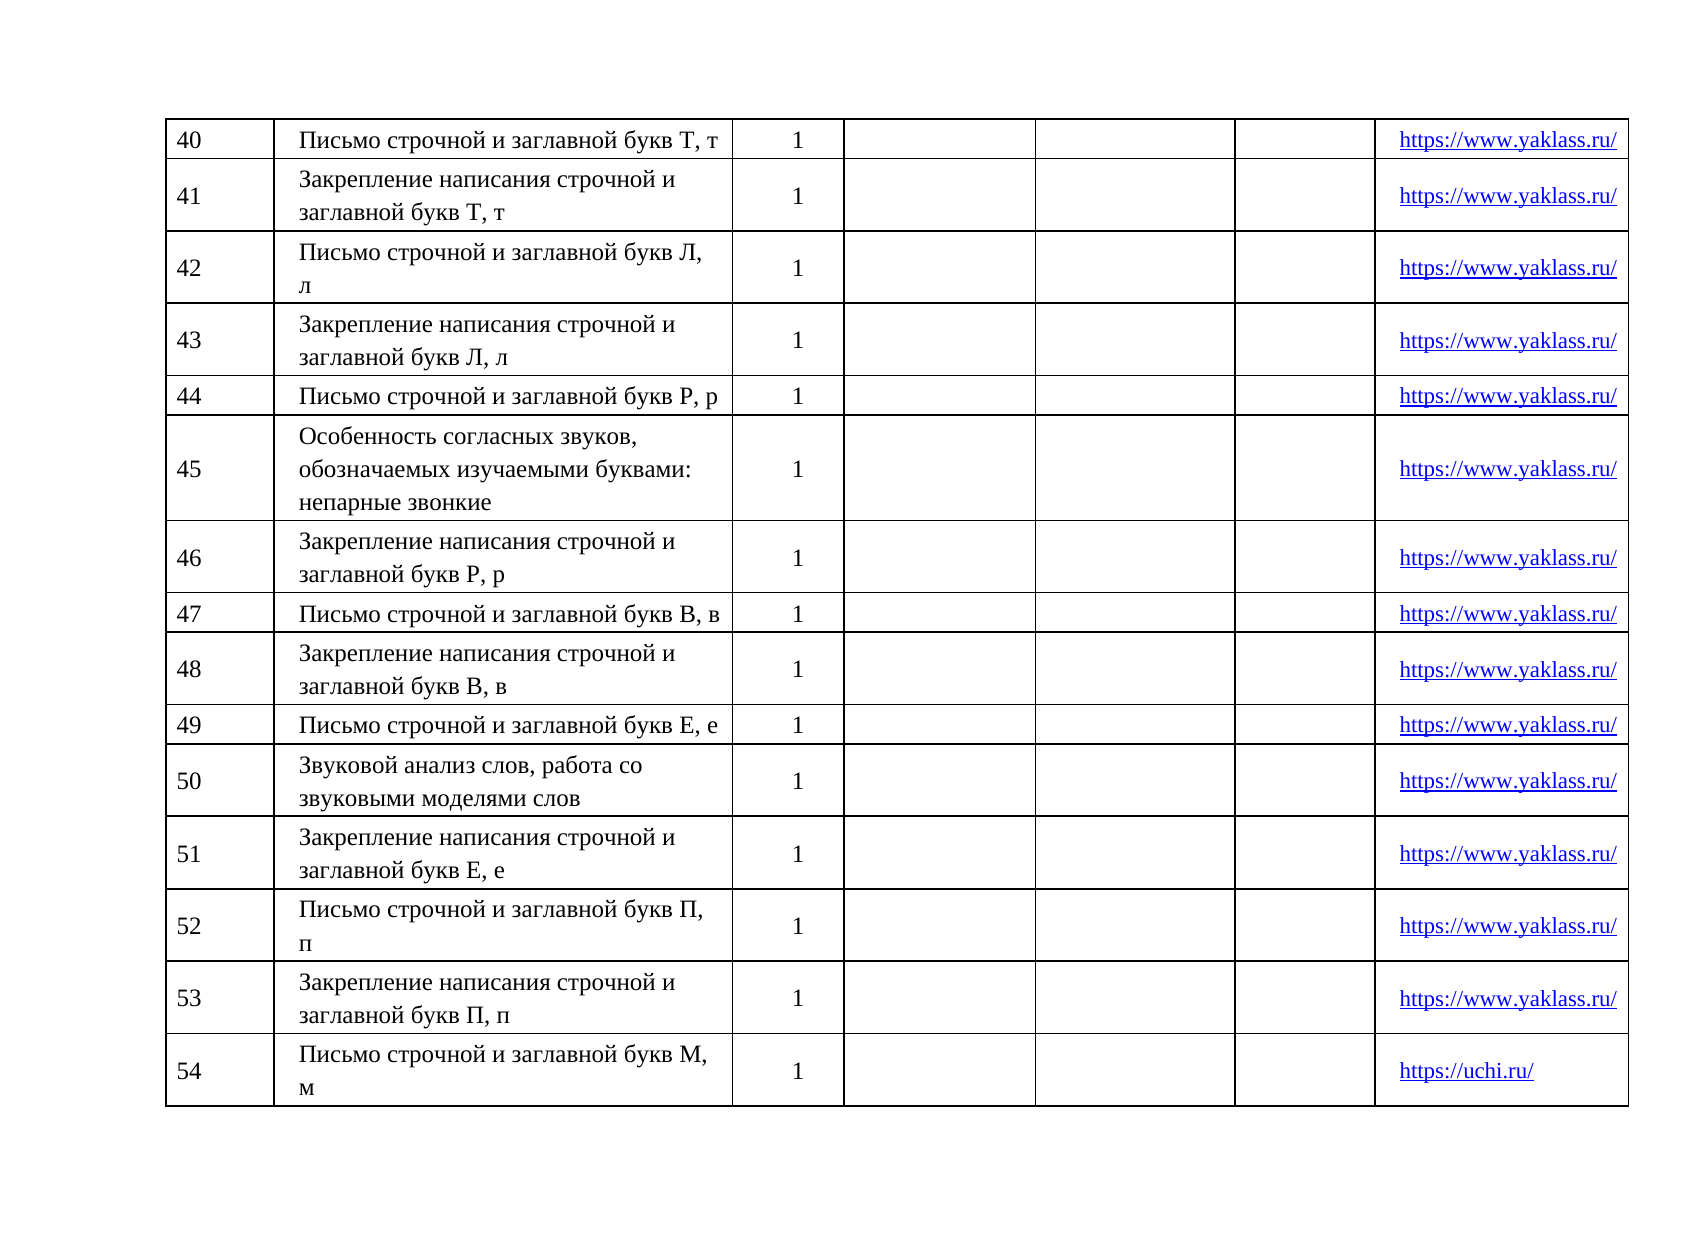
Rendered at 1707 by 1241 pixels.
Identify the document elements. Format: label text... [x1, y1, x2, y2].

table_cell Письмо строчной и заглавной букв П, п [275, 890, 732, 960]
table_cell 49 [167, 705, 273, 743]
table_cell 46 [167, 521, 273, 592]
table_cell https://www.yaklass.ru/ [1376, 962, 1628, 1033]
table_cell [1236, 705, 1374, 743]
table_cell [1236, 890, 1374, 960]
table_cell [1036, 159, 1234, 230]
table_cell https://www.yaklass.ru/ [1376, 890, 1628, 960]
table_cell [845, 705, 1035, 743]
table_cell [1036, 120, 1234, 157]
table_cell Письмо строчной и заглавной букв В, в [275, 593, 732, 631]
table_cell Звуковой анализ слов, работа со звуковыми моделями слов [275, 745, 732, 815]
table_cell [1036, 890, 1234, 960]
table_cell https://www.yaklass.ru/ [1376, 633, 1628, 704]
table_cell 53 [167, 962, 273, 1033]
table_cell 1 [733, 120, 843, 157]
table_cell https://www.yaklass.ru/ [1376, 159, 1628, 230]
table_cell [845, 416, 1035, 519]
table_cell [1236, 962, 1374, 1033]
table_cell Письмо строчной и заглавной букв Л, л [275, 232, 732, 302]
table_cell https://www.yaklass.ru/ [1376, 817, 1628, 888]
table_cell [1236, 376, 1374, 414]
table_cell [1236, 745, 1374, 815]
table_cell [1036, 416, 1234, 519]
table_cell 43 [167, 304, 273, 375]
table_cell Закрепление написания строчной и заглавной букв Л, л [275, 304, 732, 375]
table_cell [1236, 633, 1374, 704]
table_cell [1236, 232, 1374, 302]
table_cell [1036, 376, 1234, 414]
table_cell Закрепление написания строчной и заглавной букв Р, р [275, 521, 732, 592]
table_cell Закрепление написания строчной и заглавной букв Т, т [275, 159, 732, 230]
table_cell https://www.yaklass.ru/ [1376, 745, 1628, 815]
table_cell [1236, 120, 1374, 157]
table_cell [845, 304, 1035, 375]
table_cell 1 [733, 962, 843, 1033]
table_cell 1 [733, 745, 843, 815]
table_cell [1236, 159, 1374, 230]
table_cell [1036, 705, 1234, 743]
table_cell [845, 633, 1035, 704]
table_cell [845, 159, 1035, 230]
table_cell Письмо строчной и заглавной букв Р, р [275, 376, 732, 414]
table_cell Письмо строчной и заглавной букв М, м [275, 1034, 732, 1105]
table_cell 54 [167, 1034, 273, 1105]
table_cell 44 [167, 376, 273, 414]
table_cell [1376, 120, 1628, 157]
table_cell 1 [733, 232, 843, 302]
table_cell [1036, 593, 1234, 631]
table_cell Письмо строчной и заглавной букв Т, т [275, 120, 732, 157]
table_cell [1036, 521, 1234, 592]
table_cell [845, 521, 1035, 592]
table_cell 40 [167, 120, 273, 157]
table_cell 47 [167, 593, 273, 631]
table_cell [845, 120, 1035, 157]
table_cell https://www.yaklass.ru/ [1376, 376, 1628, 414]
table_cell [845, 962, 1035, 1033]
table_cell 1 [733, 890, 843, 960]
table_cell 1 [733, 705, 843, 743]
table_cell [845, 817, 1035, 888]
table_cell 1 [733, 304, 843, 375]
table_cell https://uchi.ru/ [1376, 1034, 1628, 1105]
table_cell 45 [167, 416, 273, 519]
table_cell https://www.yaklass.ru/ [1376, 593, 1628, 631]
table_cell [1036, 304, 1234, 375]
table_cell https://www.yaklass.ru/ [1376, 304, 1628, 375]
table_cell https://www.yaklass.ru/ [1376, 705, 1628, 743]
table_cell 1 [733, 521, 843, 592]
table_cell 52 [167, 890, 273, 960]
table_cell [845, 232, 1035, 302]
table_cell Закрепление написания строчной и заглавной букв Е, е [275, 817, 732, 888]
table_cell https://www.yaklass.ru/ [1376, 232, 1628, 302]
table_cell [1036, 745, 1234, 815]
table_cell [1236, 416, 1374, 519]
table_cell 1 [733, 416, 843, 519]
table_cell [1236, 593, 1374, 631]
table_cell [1236, 304, 1374, 375]
table_cell [845, 1034, 1035, 1105]
table_cell [1036, 1034, 1234, 1105]
table_cell 1 [733, 817, 843, 888]
table_cell 1 [733, 376, 843, 414]
table_cell [1236, 817, 1374, 888]
table_cell [1236, 521, 1374, 592]
table_cell 48 [167, 633, 273, 704]
table_cell [1036, 633, 1234, 704]
table_cell Особенность согласных звуков, обозначаемых изучаемыми буквами: непарные звонкие [275, 416, 732, 519]
table_cell Закрепление написания строчной и заглавной букв П, п [275, 962, 732, 1033]
table_cell [1236, 1034, 1374, 1105]
table_cell https://www.yaklass.ru/ [1376, 521, 1628, 592]
table_cell 41 [167, 159, 273, 230]
table_cell 1 [733, 1034, 843, 1105]
table_cell 1 [733, 633, 843, 704]
table_cell 50 [167, 745, 273, 815]
table_cell [845, 890, 1035, 960]
table_cell 42 [167, 232, 273, 302]
table_cell https://www.yaklass.ru/ [1376, 416, 1628, 519]
table_cell [845, 593, 1035, 631]
table_cell Письмо строчной и заглавной букв Е, е [275, 705, 732, 743]
table_cell [1036, 817, 1234, 888]
table_cell 51 [167, 817, 273, 888]
table_cell [1036, 232, 1234, 302]
table_cell [845, 745, 1035, 815]
table_cell [845, 376, 1035, 414]
table_cell 1 [733, 159, 843, 230]
table_cell 1 [733, 593, 843, 631]
table_cell [1036, 962, 1234, 1033]
table_cell Закрепление написания строчной и заглавной букв В, в [275, 633, 732, 704]
